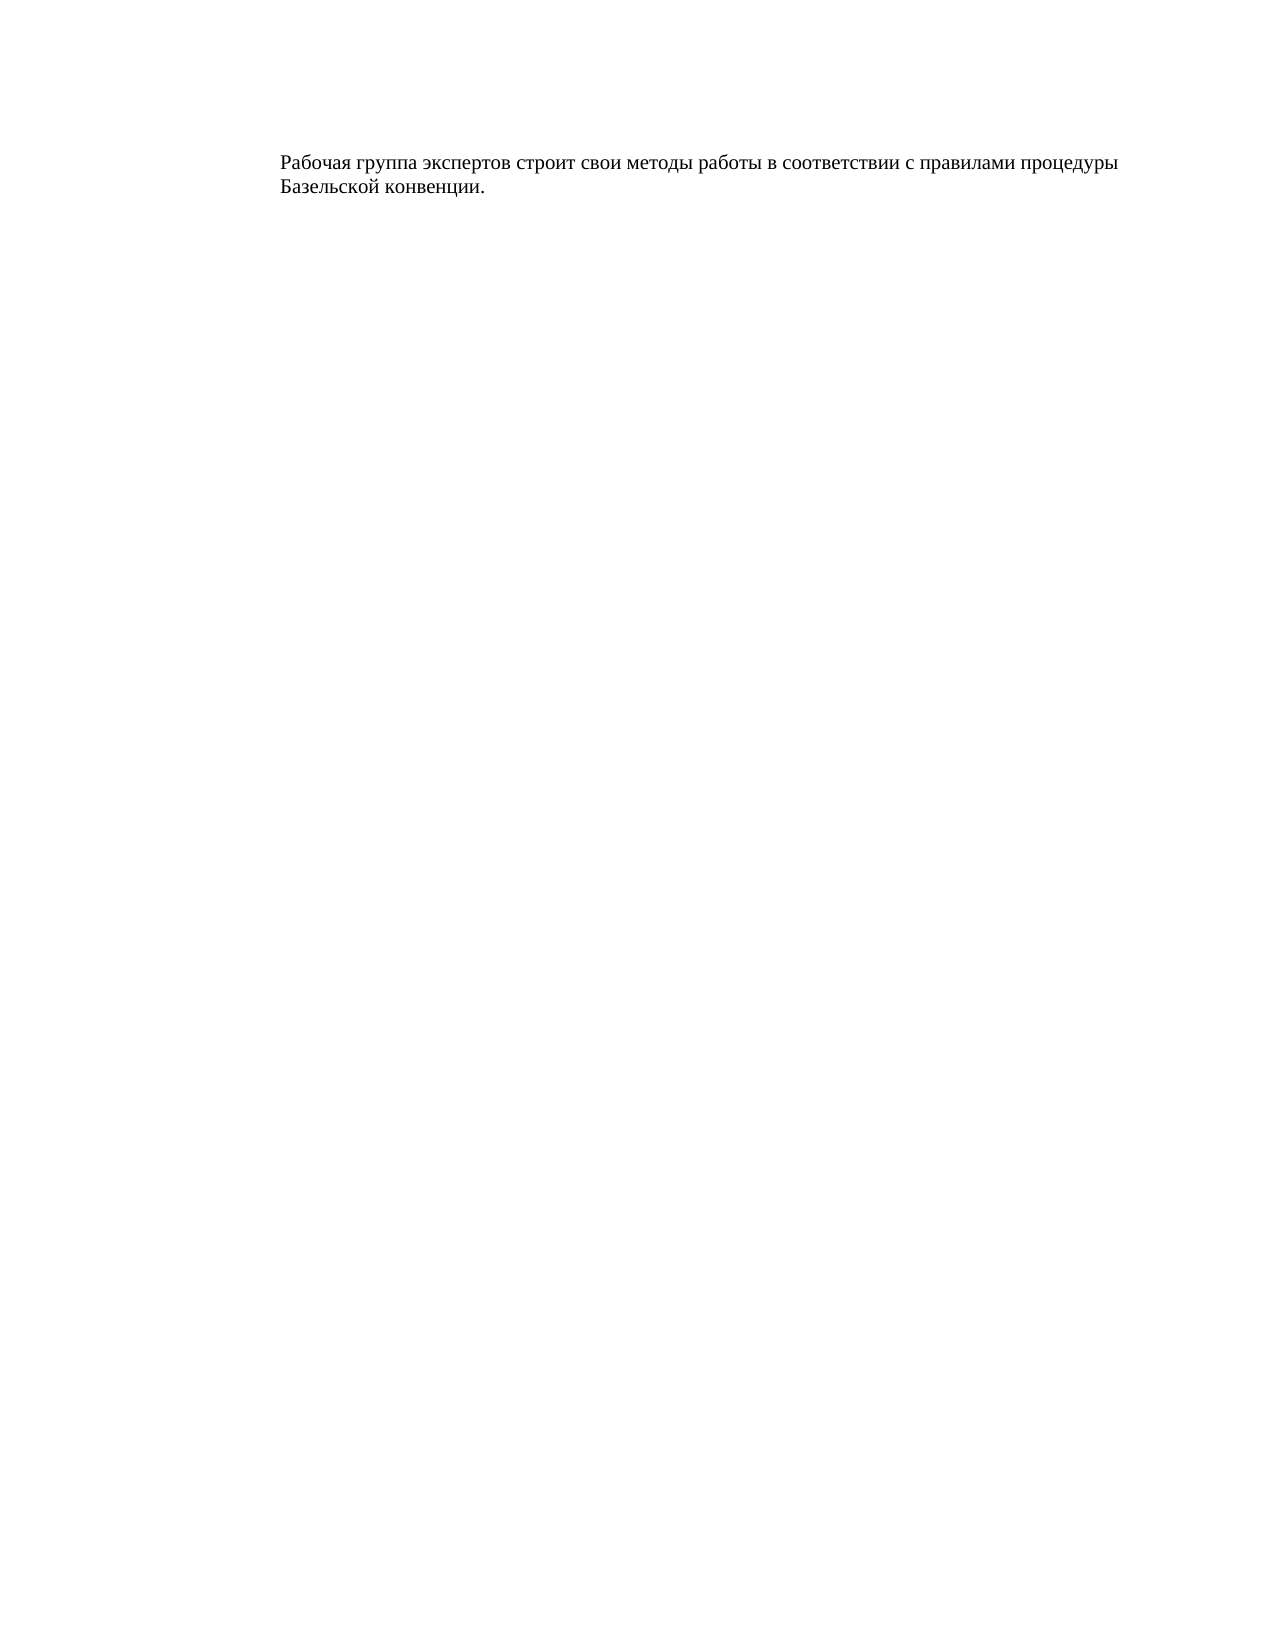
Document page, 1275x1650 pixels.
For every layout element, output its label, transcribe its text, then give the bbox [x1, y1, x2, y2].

text Рабочая группа экспертов строит свои методы работы в соответствии с правилами процедуры Базельской конвенции. [280, 150, 1125, 198]
